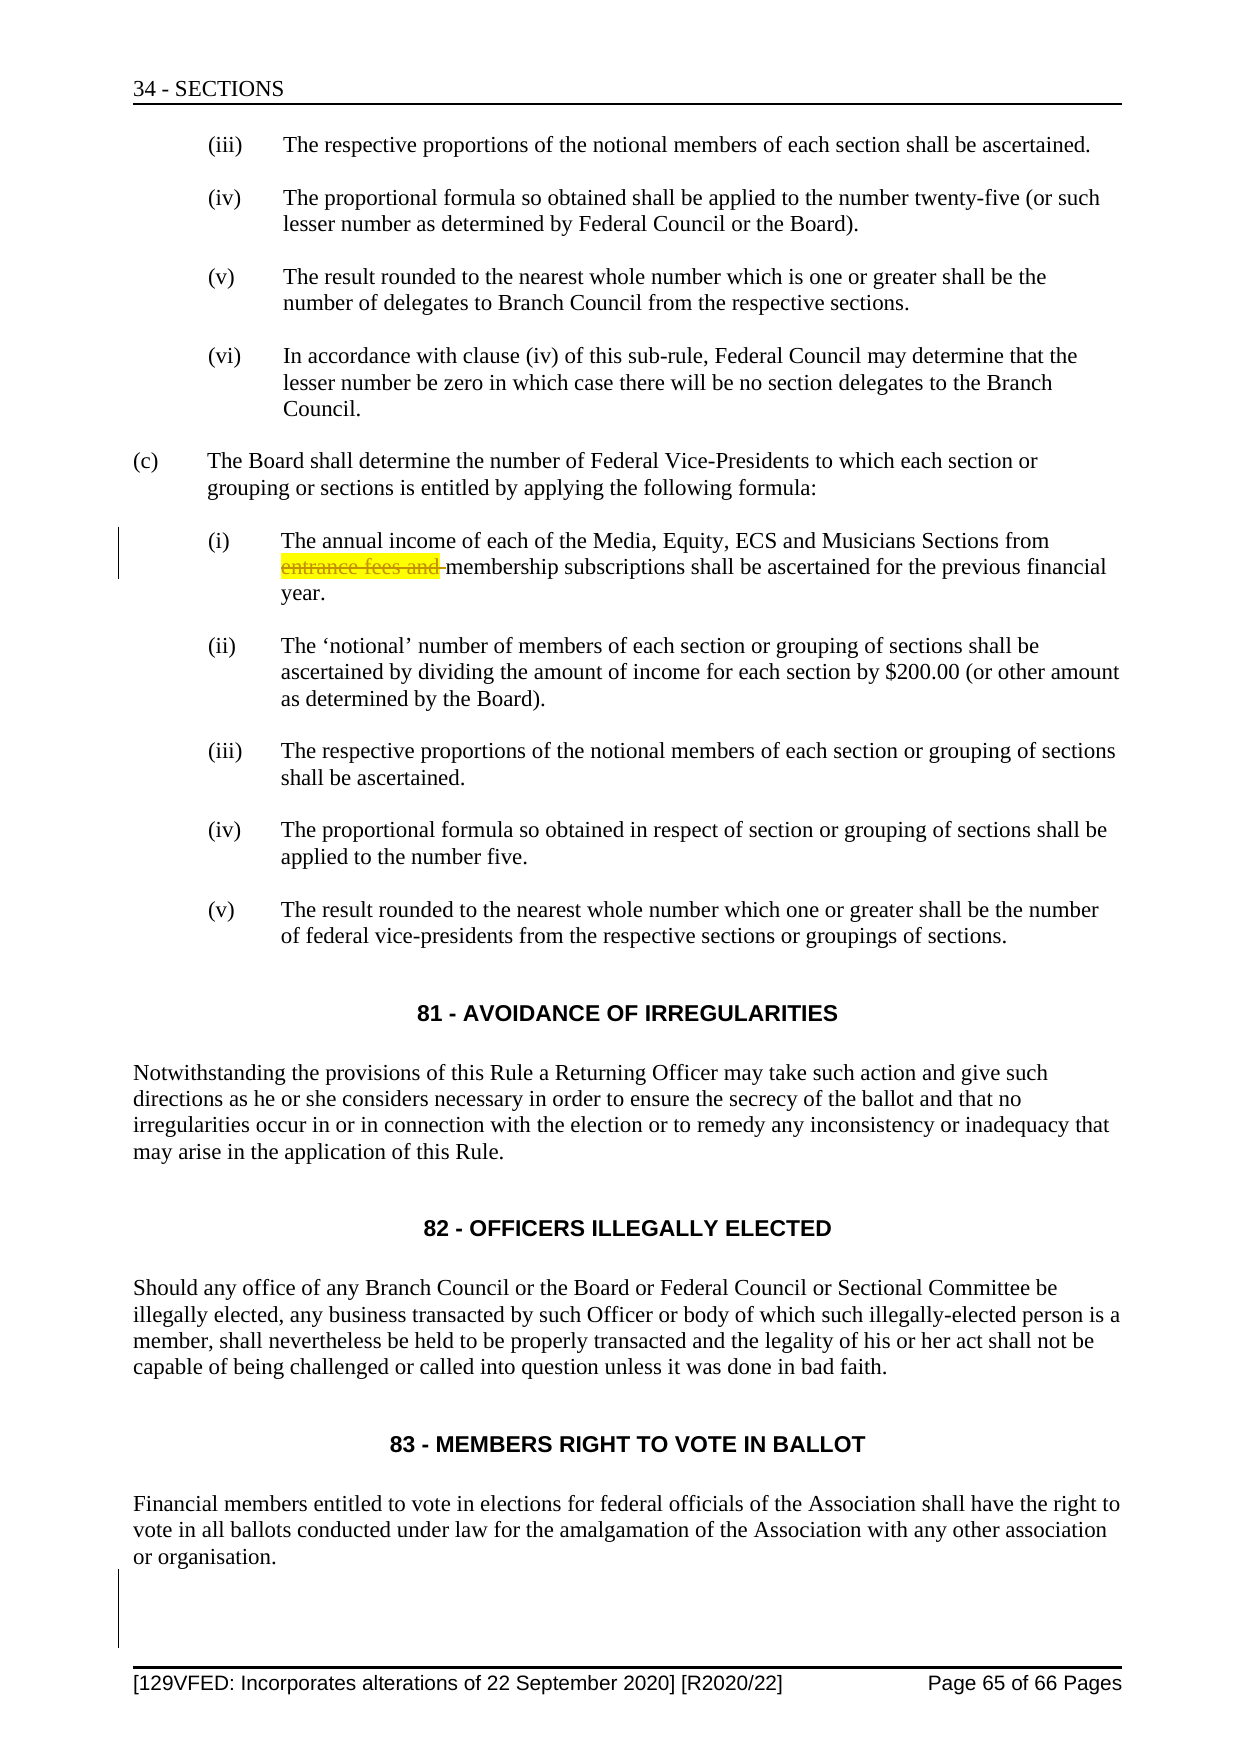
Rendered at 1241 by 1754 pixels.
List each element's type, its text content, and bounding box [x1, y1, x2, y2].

text Should any office of any Branch Council or the Board or Federal Council or Sectional Committee be illegally elected, any business transacted by such Officer or body of which such illegally-elected person is a member, shall nevertheless be held to be properly transacted and the legality of his or her act shall not be capable of being challenged or called into question unless it was done in bad faith. [133, 1274, 1122, 1380]
text (ii) The ‘notional’ number of members of each section or grouping of sections shall be ascertained by dividing the amount of income for each section by $200.00 (or other amount as determined by the Board). [133, 632, 1122, 711]
subtitle 83 - MEMBERS RIGHT TO VOTE IN BALLOT [133, 1431, 1122, 1457]
text (vi) In accordance with clause (iv) of this sub-rule, Federal Council may determine that the lesser number be zero in which case there will be no section delegates to the Branch Council. [133, 342, 1122, 421]
text Notwithstanding the provisions of this Rule a Returning Officer may take such action and give such directions as he or she considers necessary in order to ensure the secrecy of the ballot and that no irregularities occur in or in connection with the election or to remedy any inconsistency or inadequacy that may arise in the application of this Rule. [133, 1059, 1122, 1164]
text (v) The result rounded to the nearest whole number which is one or greater shall be the number of delegates to Branch Council from the respective sections. [133, 263, 1122, 316]
text (c) The Board shall determine the number of Federal Vice-Presidents to which each section or grouping or sections is entitled by applying the following formula: [133, 448, 1122, 500]
text (iv) The proportional formula so obtained in respect of section or grouping of sections shall be applied to the number five. [133, 817, 1122, 869]
subtitle 82 - OFFICERS ILLEGALLY ELECTED [133, 1215, 1122, 1242]
text (v) The result rounded to the nearest whole number which one or greater shall be the number of federal vice-presidents from the respective sections or groupings of sections. [133, 896, 1122, 948]
text (iii) The respective proportions of the notional members of each section shall be ascertained. [133, 131, 1122, 158]
text (i) The annual income of each of the Media, Equity, ECS and Musicians Sections from membership subscriptions shall be ascertained for the previous financial year. [133, 527, 1122, 606]
text Financial members entitled to vote in elections for federal officials of the Association shall have the right to vote in all ballots conducted under law for the amalgamation of the Association with any other association or organisation. [133, 1490, 1122, 1569]
subtitle 81 - AVOIDANCE OF IRREGULARITIES [133, 1000, 1122, 1026]
text (iii) The respective proportions of the notional members of each section or grouping of sections shall be ascertained. [133, 737, 1122, 790]
text (iv) The proportional formula so obtained shall be applied to the number twenty-five (or such lesser number as determined by Federal Council or the Board). [133, 184, 1122, 237]
